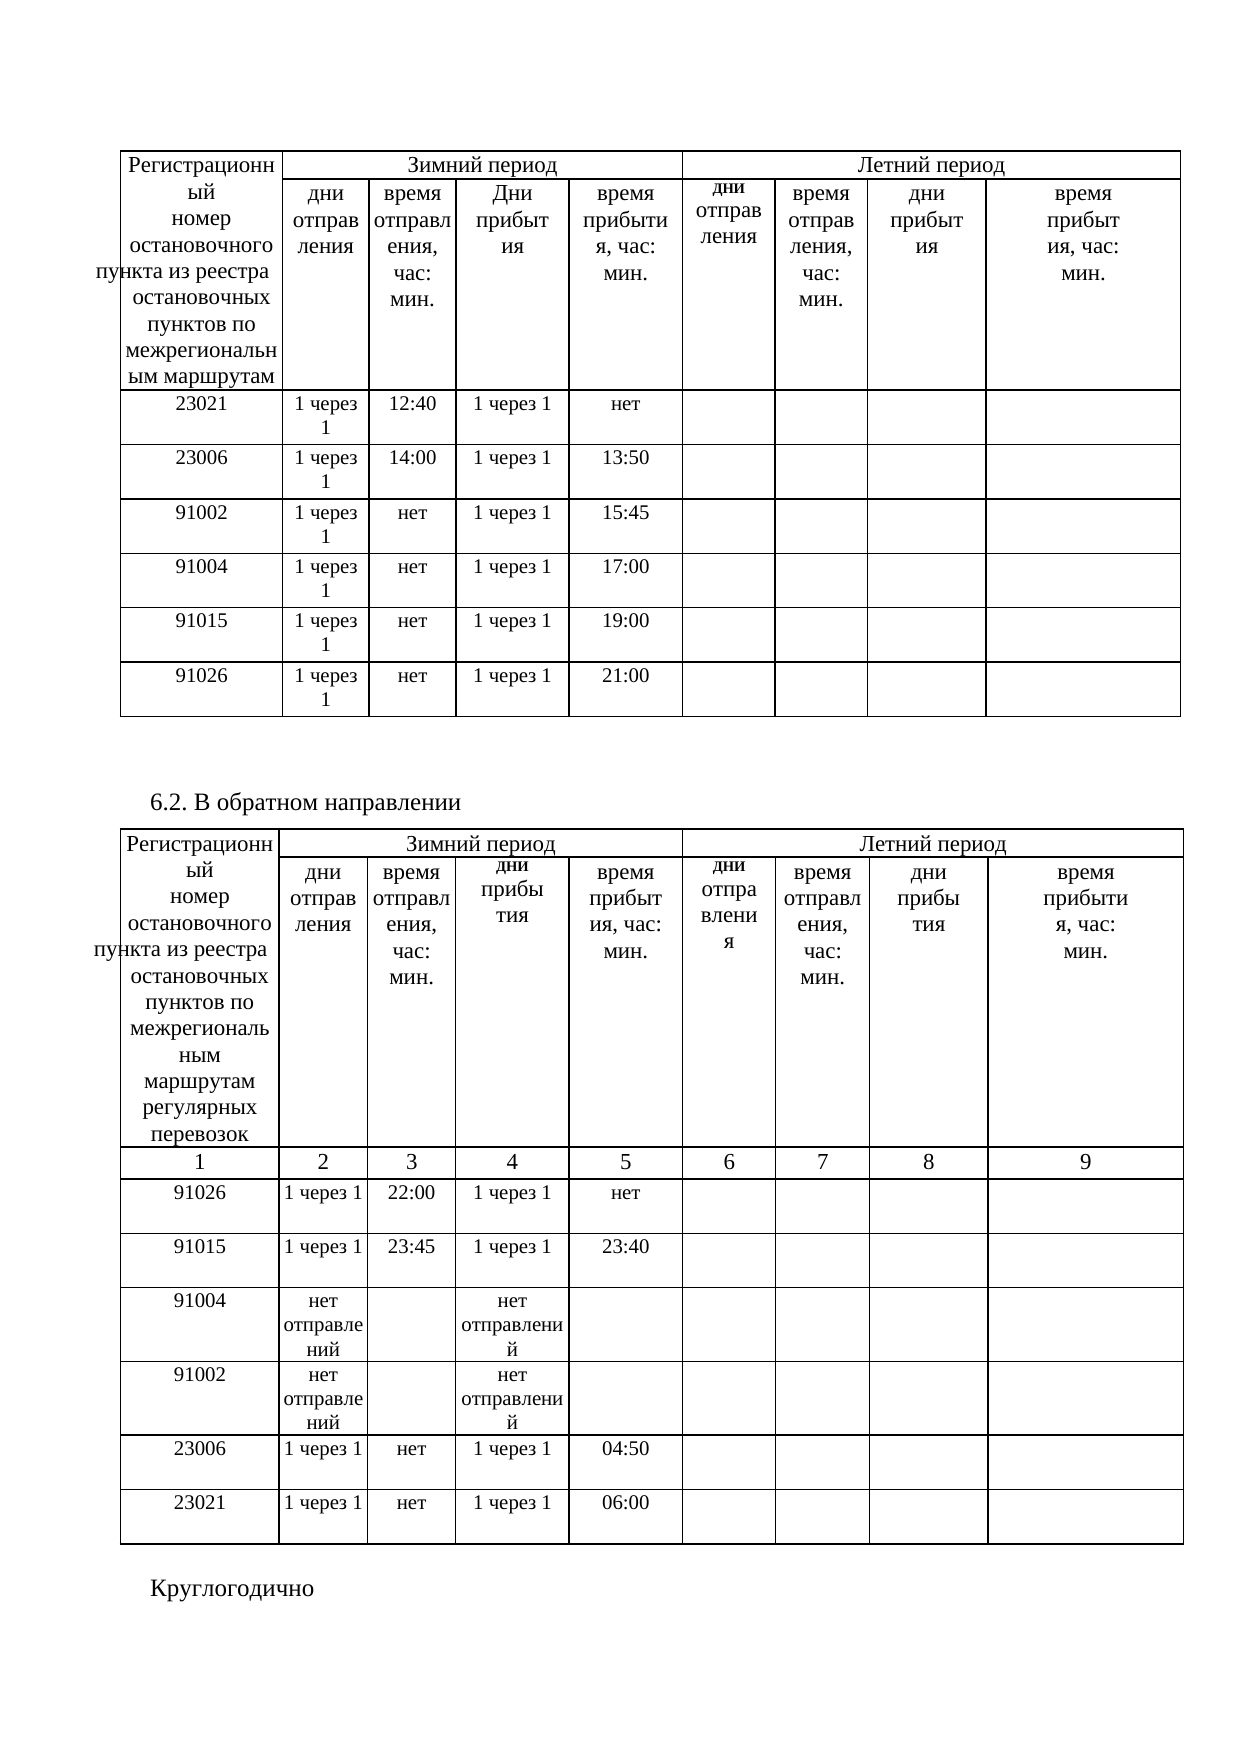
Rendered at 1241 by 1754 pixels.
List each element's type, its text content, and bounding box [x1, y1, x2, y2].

table_cell 1 через 1 [457, 391, 568, 444]
table_cell 1 через 1 [456, 1490, 568, 1543]
table_cell 91026 [121, 663, 282, 716]
table_cell [987, 500, 1180, 552]
table_cell 13:50 [570, 445, 682, 498]
table_cell 23:40 [570, 1234, 682, 1287]
table_cell 17:00 [570, 554, 682, 607]
table_cell 5 [570, 1148, 682, 1178]
table_cell 1 через 1 [283, 663, 368, 716]
table_header Регистрационный номер остановочного пункта из реестра остановочных пунктов по межрегиональным маршрутам регулярных перевозок [121, 830, 278, 1146]
table_cell ДНИ отправ ления [683, 180, 774, 389]
table_cell [987, 445, 1180, 498]
table_cell 19:00 [570, 608, 682, 661]
table_header Зимний период [280, 830, 682, 856]
table_cell нет [570, 391, 682, 444]
table_cell [776, 1362, 869, 1434]
table_cell [868, 608, 985, 661]
table_cell ДНИ прибы тия [456, 858, 568, 1146]
table_cell [868, 391, 985, 444]
table_cell 1 через 1 [457, 500, 568, 552]
table_cell 1 через 1 [283, 608, 368, 661]
table_cell 23021 [121, 1490, 278, 1543]
table_cell [776, 1234, 869, 1287]
table_cell время отправ ления, час: мин. [776, 180, 867, 389]
table_cell 1 через 1 [283, 554, 368, 607]
table_cell 1 через 1 [457, 608, 568, 661]
table_cell 1 через 1 [283, 500, 368, 552]
table_cell время прибыт ия, час: мин. [570, 858, 682, 1146]
table_cell [776, 554, 867, 607]
table_cell 7 [776, 1148, 869, 1178]
table_cell [989, 1490, 1183, 1543]
table_cell [683, 391, 774, 444]
table_cell [683, 1288, 775, 1361]
table_cell [870, 1180, 987, 1232]
table_cell 21:00 [570, 663, 682, 716]
table_cell [989, 1180, 1183, 1232]
table_cell [868, 500, 985, 552]
table_cell 2 [280, 1148, 367, 1178]
table_cell время прибыти я, час: мин. [570, 180, 682, 389]
table_cell 1 через 1 [456, 1180, 568, 1232]
table_cell 4 [456, 1148, 568, 1178]
table_cell [776, 445, 867, 498]
table_cell 22:00 [368, 1180, 455, 1232]
table_cell [368, 1288, 455, 1361]
table_cell 23021 [121, 391, 282, 444]
table_cell 91015 [121, 608, 282, 661]
table_cell 23006 [121, 445, 282, 498]
table_cell 1 через 1 [283, 445, 368, 498]
table_cell дни отправ ления [280, 858, 367, 1146]
table_cell 3 [368, 1148, 455, 1178]
table_cell [776, 663, 867, 716]
table_cell нет [370, 500, 455, 552]
table_cell 1 через 1 [456, 1436, 568, 1489]
table_cell нет [368, 1436, 455, 1489]
table_cell нет [370, 554, 455, 607]
table_cell нет отправлений [456, 1288, 568, 1361]
table_cell [683, 1362, 775, 1434]
table_cell [776, 1288, 869, 1361]
table_cell [683, 608, 774, 661]
table_cell [368, 1362, 455, 1434]
table_cell [570, 1362, 682, 1434]
table_cell 9 [989, 1148, 1183, 1178]
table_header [121, 152, 282, 389]
table_cell 1 через 1 [457, 663, 568, 716]
table_cell 91004 [121, 1288, 278, 1361]
table_header Летний период [683, 152, 1180, 178]
table_cell 23006 [121, 1436, 278, 1489]
table_cell нет [368, 1490, 455, 1543]
table_cell ДНИ отпра влени я [683, 858, 775, 1146]
table_cell время отправл ения, час: мин. [368, 858, 455, 1146]
table_cell [776, 391, 867, 444]
table_cell 91002 [121, 500, 282, 552]
table_cell время отправл ения, час: мин. [370, 180, 455, 389]
table_cell Дни прибыт ия [457, 180, 568, 389]
table_cell 1 через 1 [280, 1234, 367, 1287]
table_cell нет [370, 608, 455, 661]
table_cell [987, 554, 1180, 607]
table_cell дни прибыт ия [868, 180, 985, 389]
table_cell 91015 [121, 1234, 278, 1287]
table_cell нет [570, 1180, 682, 1232]
table_cell [870, 1288, 987, 1361]
table_cell [870, 1362, 987, 1434]
table_cell [870, 1234, 987, 1287]
table_cell [989, 1362, 1183, 1434]
table_cell [870, 1436, 987, 1489]
table_cell [776, 608, 867, 661]
table_cell нет [370, 663, 455, 716]
table_cell [868, 554, 985, 607]
table_cell время прибыт ия, час: мин. [987, 180, 1180, 389]
table_cell 04:50 [570, 1436, 682, 1489]
table_cell 15:45 [570, 500, 682, 552]
table_cell [683, 1180, 775, 1232]
table_cell [683, 500, 774, 552]
table_cell 1 через 1 [457, 554, 568, 607]
table_cell нет отправлений [456, 1362, 568, 1434]
table_cell [776, 1180, 869, 1232]
table_cell [683, 1436, 775, 1489]
table_cell 91004 [121, 554, 282, 607]
table_cell 1 через 1 [457, 445, 568, 498]
table_cell 1 через 1 [280, 1180, 367, 1232]
table_cell 1 [121, 1148, 278, 1178]
table_cell 6 [683, 1148, 775, 1178]
table_cell дни отправ ления [283, 180, 368, 389]
table_cell 91026 [121, 1180, 278, 1232]
table_cell [989, 1234, 1183, 1287]
table_cell [776, 500, 867, 552]
table_cell 1 через 1 [280, 1436, 367, 1489]
table_cell [776, 1490, 869, 1543]
table_cell 8 [870, 1148, 987, 1178]
table_cell [989, 1436, 1183, 1489]
table_cell 12:40 [370, 391, 455, 444]
table_cell [776, 1436, 869, 1489]
table_cell 91002 [121, 1362, 278, 1434]
table_cell время отправл ения, час: мин. [776, 858, 869, 1146]
table_cell 1 через 1 [283, 391, 368, 444]
table_cell нет отправлений [280, 1362, 367, 1434]
table_cell 06:00 [570, 1490, 682, 1543]
table_cell нет отправлений [280, 1288, 367, 1361]
table_cell [987, 608, 1180, 661]
table_cell [570, 1288, 682, 1361]
table_cell [870, 1490, 987, 1543]
table_cell [868, 663, 985, 716]
table_cell [683, 1490, 775, 1543]
text 6.2. В обратном направлении [150, 787, 1090, 816]
table_cell [987, 391, 1180, 444]
table_cell [683, 1234, 775, 1287]
table_cell 23:45 [368, 1234, 455, 1287]
table_cell [683, 554, 774, 607]
table_header Зимний период [283, 152, 682, 178]
table_cell 1 через 1 [456, 1234, 568, 1287]
table_cell 1 через 1 [280, 1490, 367, 1543]
table_header Летний период [683, 830, 1183, 856]
table_cell [683, 663, 774, 716]
table_cell [868, 445, 985, 498]
table_cell дни прибы тия [870, 858, 987, 1146]
table_cell [989, 1288, 1183, 1361]
table_cell [987, 663, 1180, 716]
table_cell время прибыти я, час: мин. [989, 858, 1183, 1146]
text Круглогодично [150, 1573, 1090, 1602]
table_cell 14:00 [370, 445, 455, 498]
table_cell [683, 445, 774, 498]
